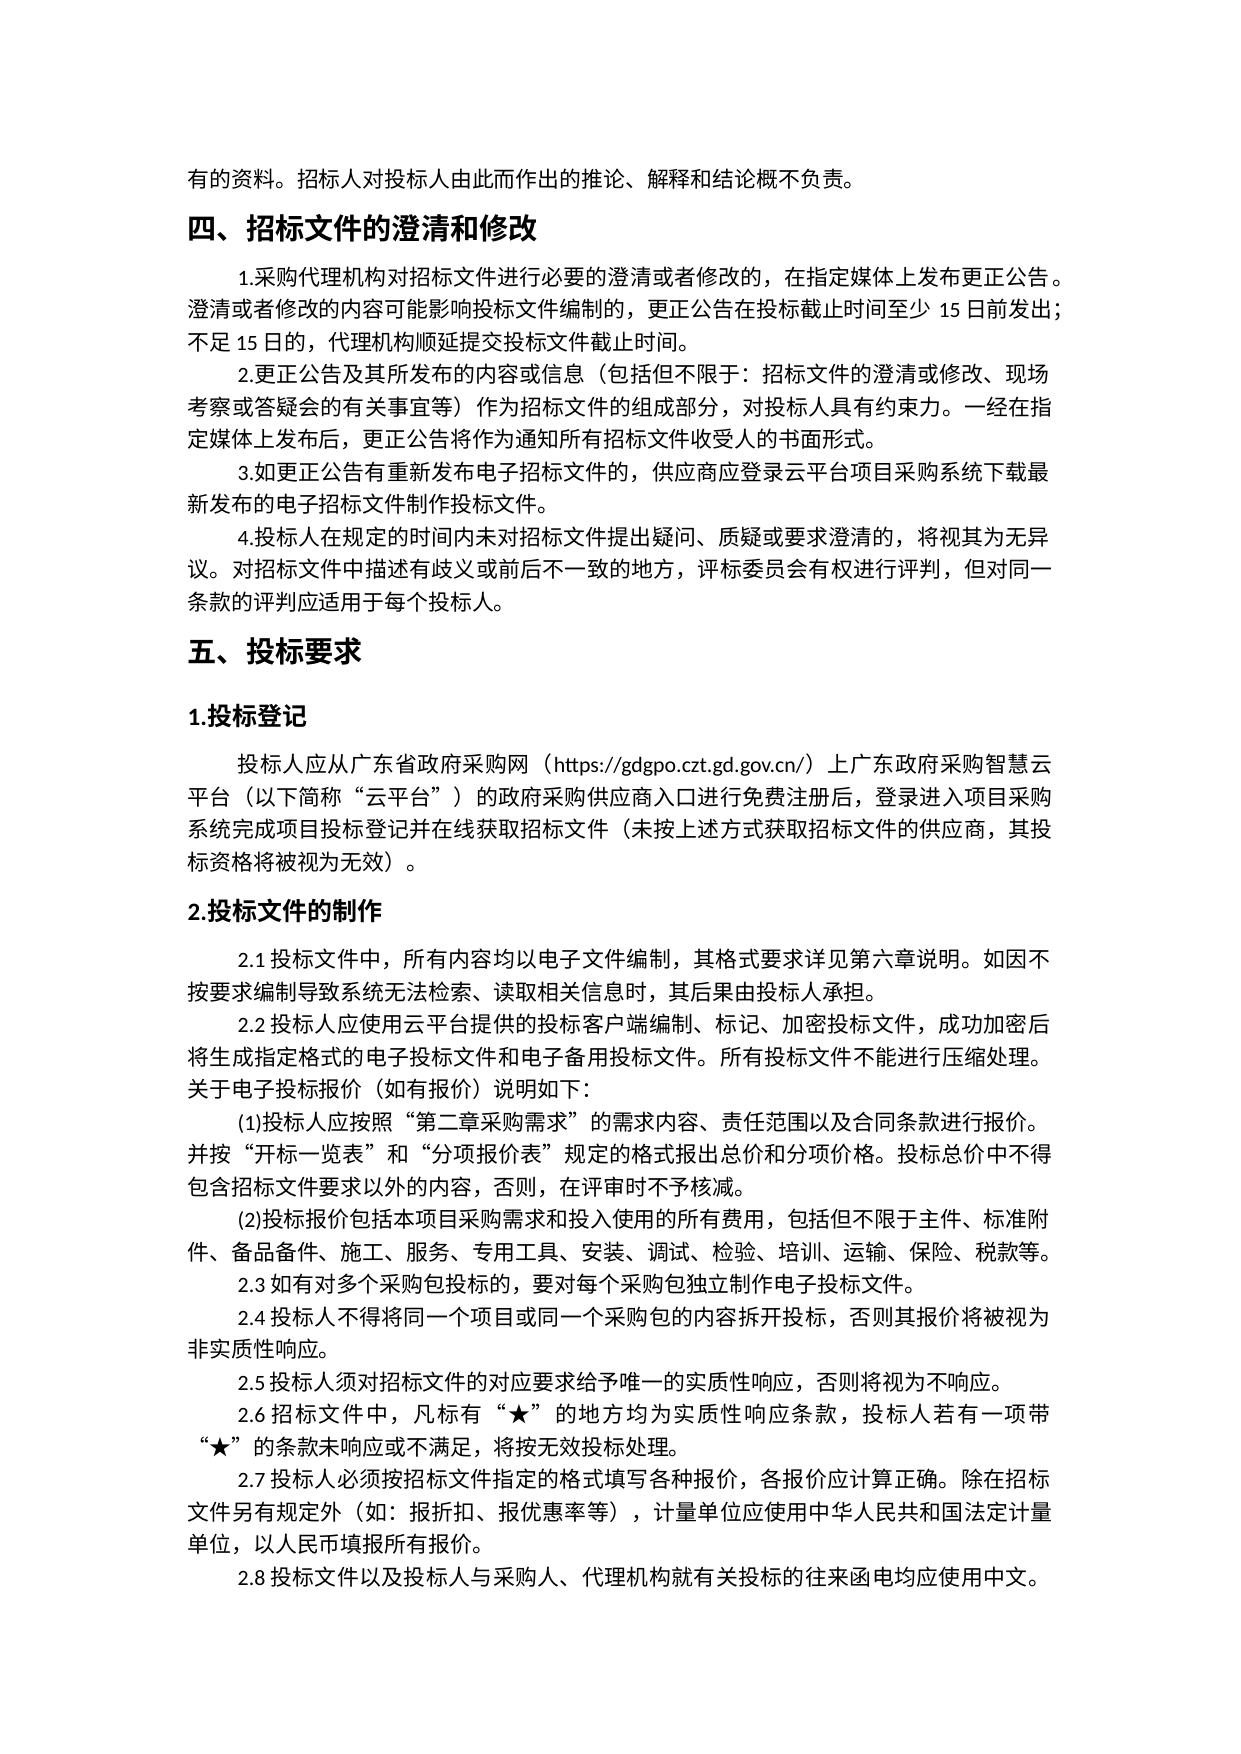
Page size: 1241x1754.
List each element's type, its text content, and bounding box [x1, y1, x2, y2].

text 2.2投标人应使用云平台提供的投标客户端编制、标记、加密投标文件，成功加密后将生成指定格式的电子投标文件和电子备用投标文件。所有投标文件不能进行压缩处理。关于电子投标报价（如有报价）说明如下： [187, 1007, 1053, 1104]
text 2.更正公告及其所发布的内容或信息（包括但不限于：招标文件的澄清或修改、现场考察或答疑会的有关事宜等）作为招标文件的组成部分，对投标人具有约束力。一经在指定媒体上发布后，更正公告将作为通知所有招标文件收受人的书面形式。 [187, 357, 1053, 454]
text 2.7投标人必须按招标文件指定的格式填写各种报价，各报价应计算正确。除在招标文件另有规定外（如：报折扣、报优惠率等），计量单位应使用中华人民共和国法定计量单位，以人民币填报所有报价。 [187, 1462, 1053, 1559]
text 2.1投标文件中，所有内容均以电子文件编制，其格式要求详见第六章说明。如因不按要求编制导致系统无法检索、读取相关信息时，其后果由投标人承担。 [187, 942, 1053, 1007]
text 2.6招标文件中，凡标有“★”的地方均为实质性响应条款，投标人若有一项带“★”的条款未响应或不满足，将按无效投标处理。 [187, 1397, 1053, 1462]
text 4.投标人在规定的时间内未对招标文件提出疑问、质疑或要求澄清的，将视其为无异议。对招标文件中描述有歧义或前后不一致的地方，评标委员会有权进行评判，但对同一条款的评判应适用于每个投标人。 [187, 519, 1053, 617]
text 1.投标登记 [187, 682, 1053, 747]
text 3.如更正公告有重新发布电子招标文件的，供应商应登录云平台项目采购系统下载最新发布的电子招标文件制作投标文件。 [187, 454, 1053, 519]
text 2.投标文件的制作 [187, 877, 1053, 942]
text 1.采购代理机构对招标文件进行必要的澄清或者修改的，在指定媒体上发布更正公告。澄清或者修改的内容可能影响投标文件编制的，更正公告在投标截止时间至少15日前发出；不足15日的，代理机构顺延提交投标文件截止时间。 [187, 259, 1053, 357]
text 2.3 如有对多个采购包投标的，要对每个采购包独立制作电子投标文件。 [187, 1267, 1053, 1299]
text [187, 162, 1053, 194]
text (1)投标人应按照“第二章采购需求”的需求内容、责任范围以及合同条款进行报价。并按“开标一览表”和“分项报价表”规定的格式报出总价和分项价格。投标总价中不得包含招标文件要求以外的内容，否则，在评审时不予核减。 [187, 1104, 1053, 1202]
text 2.5投标人须对招标文件的对应要求给予唯一的实质性响应，否则将视为不响应。 [187, 1364, 1053, 1397]
text (2)投标报价包括本项目采购需求和投入使用的所有费用，包括但不限于主件、标准附件、备品备件、施工、服务、专用工具、安装、调试、检验、培训、运输、保险、税款等。 [187, 1202, 1053, 1267]
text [187, 1559, 1053, 1592]
text 投标人应从广东省政府采购网（https://gdgpo.czt.gd.gov.cn/）上广东政府采购智慧云平台（以下简称“云平台”）的政府采购供应商入口进行免费注册后，登录进入项目采购系统完成项目投标登记并在线获取招标文件（未按上述方式获取招标文件的供应商，其投标资格将被视为无效）。 [187, 747, 1053, 877]
text 2.4投标人不得将同一个项目或同一个采购包的内容拆开投标，否则其报价将被视为非实质性响应。 [187, 1299, 1053, 1364]
text 五、投标要求 [187, 617, 1053, 682]
text 四、招标文件的澄清和修改 [187, 194, 1053, 259]
